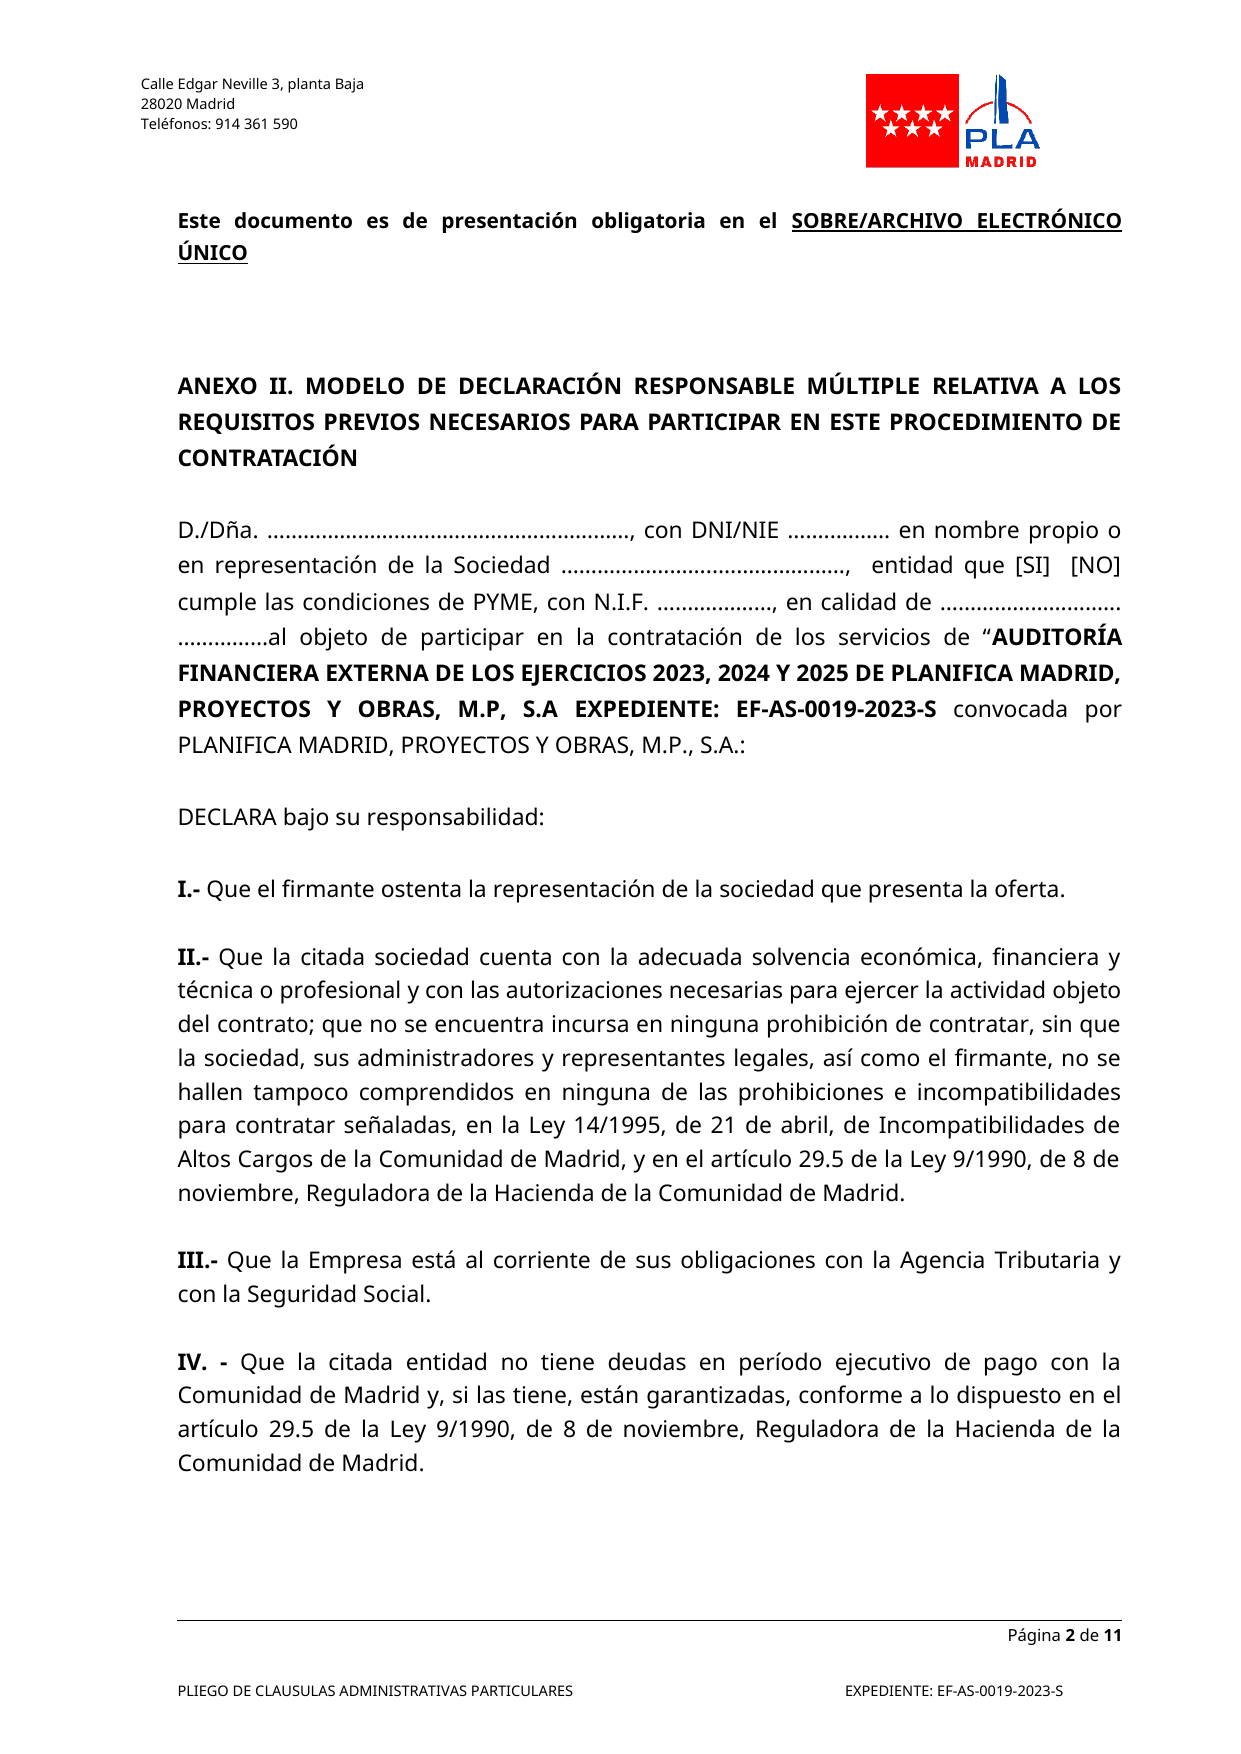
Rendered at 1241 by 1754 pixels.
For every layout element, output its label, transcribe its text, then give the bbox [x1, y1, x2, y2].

text IV. - Que la citada entidad no tiene deudas en período ejecutivo de pago con la Comunidad de Madrid y, si las tiene, están garantizadas, conforme a lo dispuesto en el artículo 29.5 de la Ley 9/1990, de 8 de noviembre, Reguladora de la Hacienda de la Comunidad de Madrid. [177, 1345, 1122, 1478]
text II.- Que la citada sociedad cuenta con la adecuada solvencia económica, financiera y técnica o profesional y con las autorizaciones necesarias para ejercer la actividad objeto del contrato; que no se encuentra incursa en ninguna prohibición de contratar, sin que la sociedad, sus administradores y representantes legales, así como el firmante, no se hallen tampoco comprendidos en ninguna de las prohibiciones e incompatibilidades para contratar señaladas, en la Ley 14/1995, de 21 de abril, de Incompatibilidades de Altos Cargos de la Comunidad de Madrid, y en el artículo 29.5 de la Ley 9/1990, de 8 de noviembre, Reguladora de la Hacienda de la Comunidad de Madrid. [177, 940, 1122, 1208]
text DECLARA bajo su responsabilidad: [177, 801, 1122, 832]
text I.- Que el firmante ostenta la representación de la sociedad que presenta la oferta. [177, 873, 1122, 904]
text Este documento es de presentación obligatoria en el SOBRE/ARCHIVO ELECTRÓNICO ÚNICO [177, 206, 1122, 267]
text D./Dña. ……………………………………………………, con DNI/NIE ……..……… en nombre propio o en representación de la Sociedad ……………………..…………………, entidad que [SI] [NO] cumple las condiciones de PYME, con N.I.F. ….……………, en calidad de ………………………...……………al objeto de participar en la contratación de los servicios de “AUDITORÍA FINANCIERA EXTERNA DE LOS EJERCICIOS 2023, 2024 Y 2025 DE PLANIFICA MADRID, PROYECTOS Y OBRAS, M.P, S.A EXPEDIENTE: EF-AS-0019-2023-S convocada por PLANIFICA MADRID, PROYECTOS Y OBRAS, M.P., S.A.: [177, 513, 1122, 760]
picture [865, 73, 1042, 168]
title ANEXO II. MODELO DE DECLARACIÓN RESPONSABLE MÚLTIPLE RELATIVA A LOS REQUISITOS PREVIOS NECESARIOS PARA PARTICIPAR EN ESTE PROCEDIMIENTO DE CONTRATACIÓN [177, 370, 1122, 473]
text III.- Que la Empresa está al corriente de sus obligaciones con la Agencia Tributaria y con la Seguridad Social. [177, 1244, 1122, 1309]
